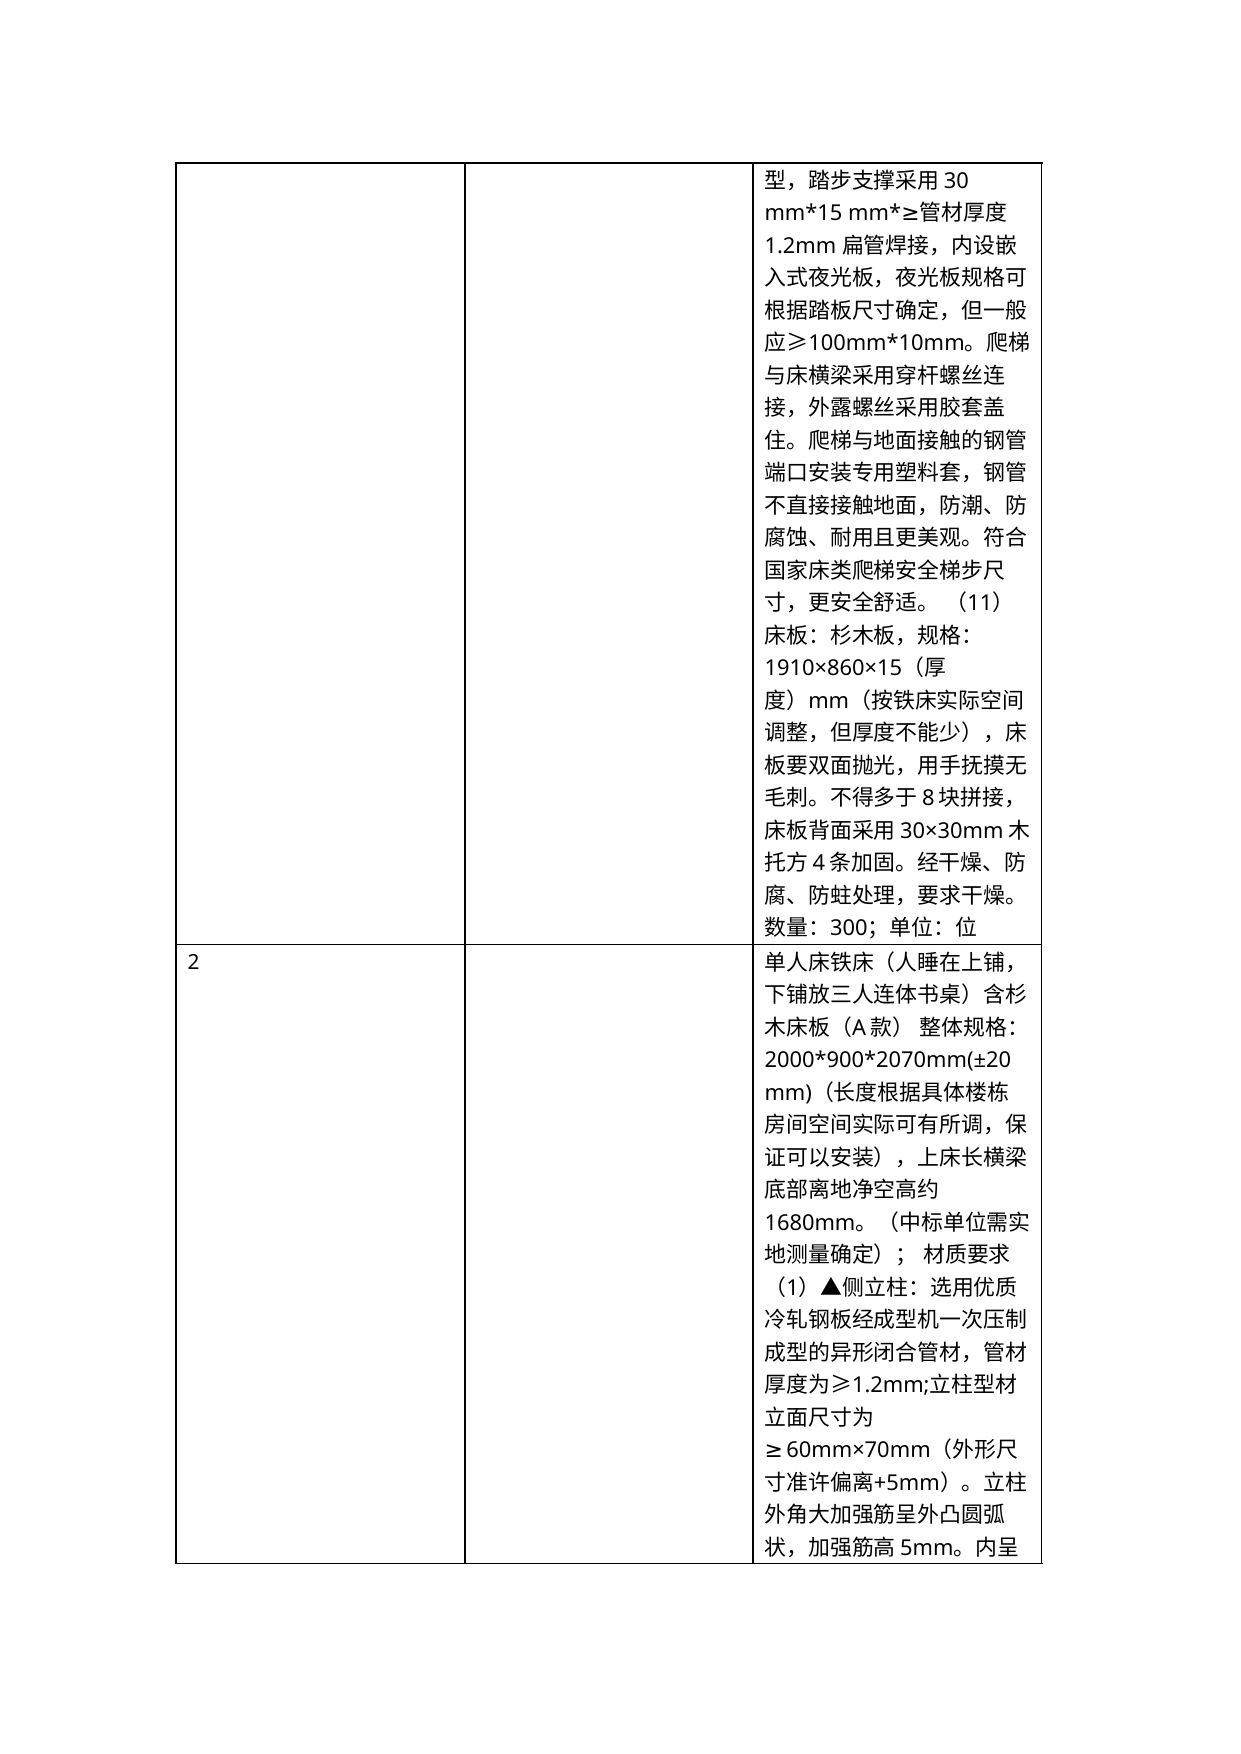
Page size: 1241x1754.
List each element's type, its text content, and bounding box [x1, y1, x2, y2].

table_cell [466, 945, 752, 1563]
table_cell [754, 945, 1041, 1563]
table_cell 2 [177, 945, 464, 1563]
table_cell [754, 164, 1041, 943]
table_cell 1 [177, 164, 464, 943]
table_cell [466, 164, 752, 943]
